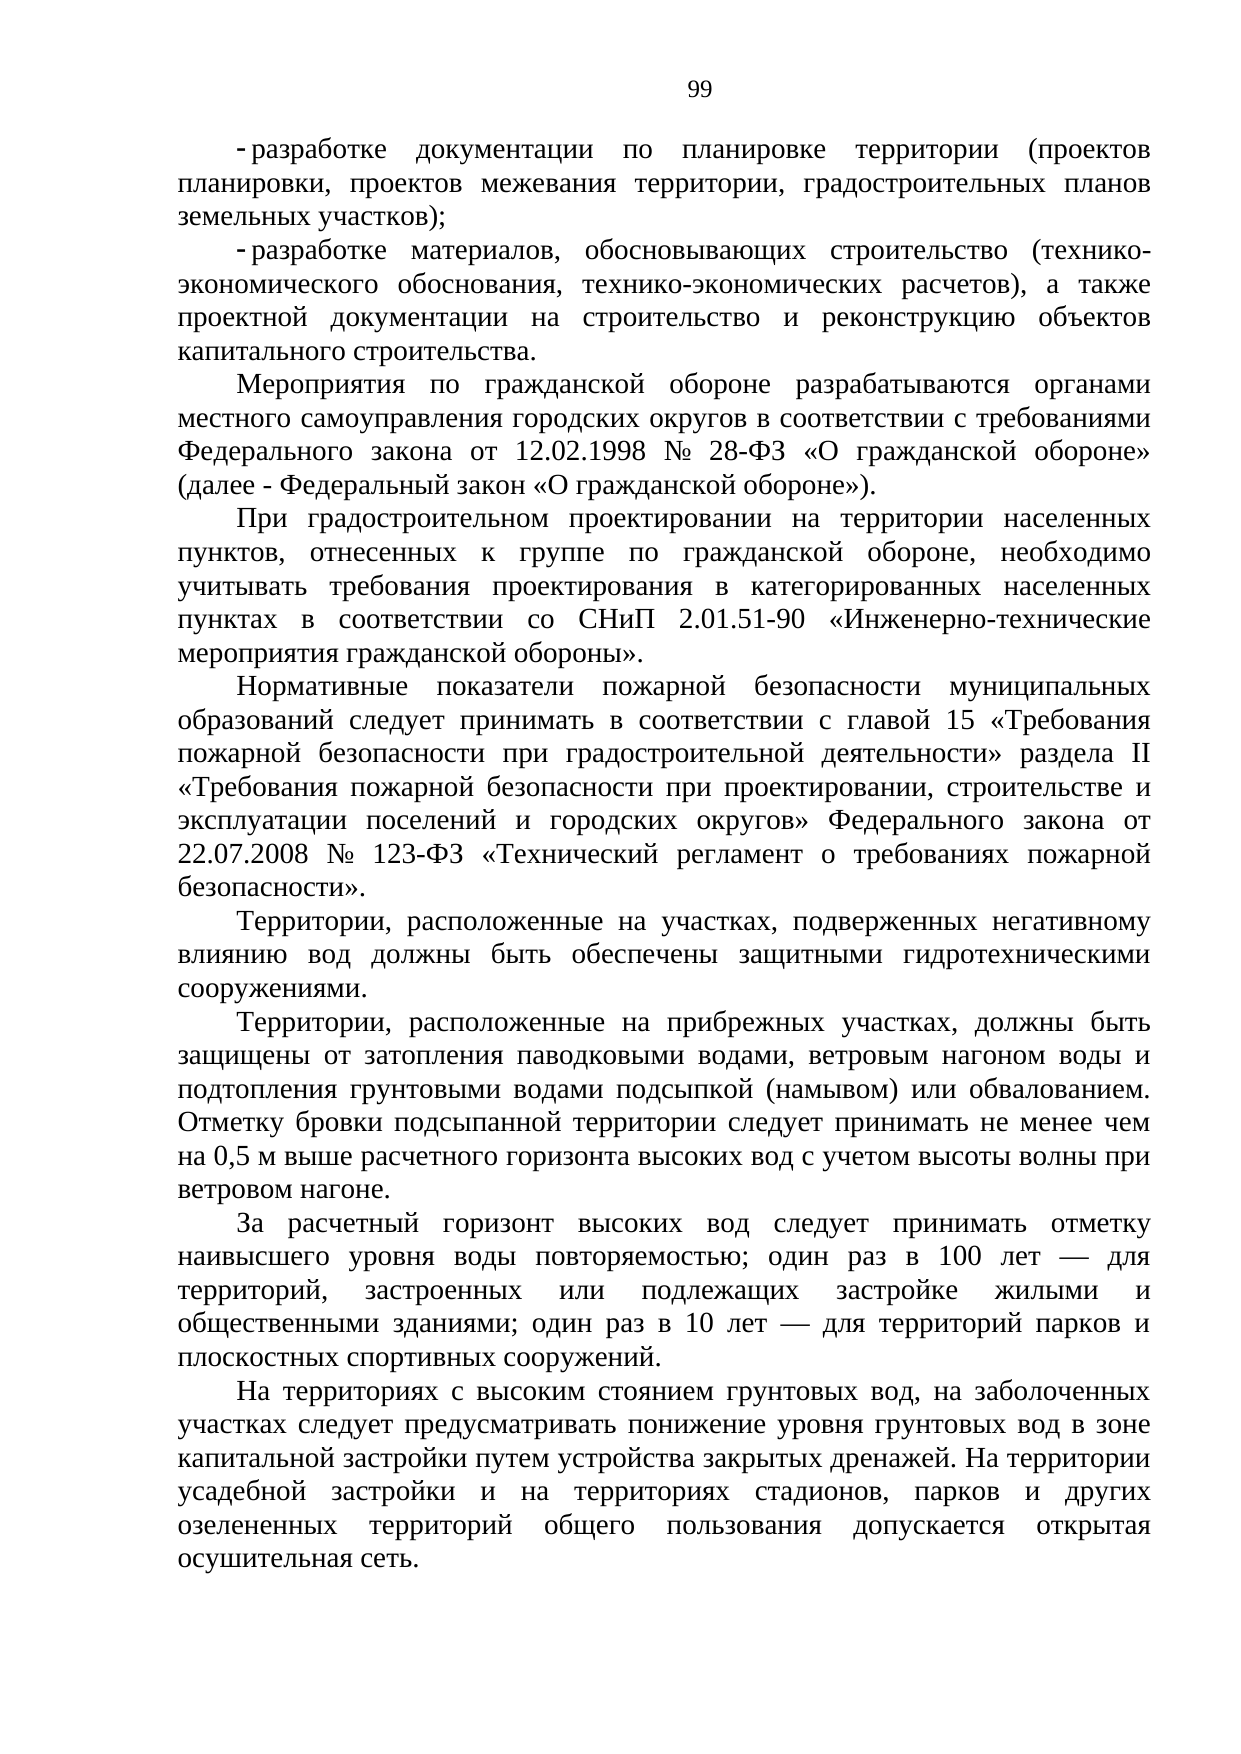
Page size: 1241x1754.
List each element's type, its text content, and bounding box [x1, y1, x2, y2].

text При градостроительном проектировании на территории населенных пунктов, отнесенных к группе по гражданской обороне, необходимо учитывать требования проектирования в категорированных населенных пунктах в соответствии со СНиП 2.01.51-90 «Инженерно-технические мероприятия гражданской обороны». [177, 501, 1152, 668]
text Мероприятия по гражданской обороне разрабатываются органами местного самоуправления городских округов в соответствии с требованиями Федерального закона от 12.02.1998 № 28-ФЗ «О гражданской обороне» (далее - Федеральный закон «О гражданской обороне»). [177, 366, 1152, 501]
text За расчетный горизонт высоких вод следует принимать отметку наивысшего уровня воды повторяемостью; один раз в 100 лет — для территорий, застроенных или подлежащих застройке жилыми и общественными зданиями; один раз в 10 лет — для территорий парков и плоскостных спортивных сооружений. [177, 1205, 1152, 1373]
text Территории, расположенные на прибрежных участках, должны быть защищены от затопления паводковыми водами, ветровым нагоном воды и подтопления грунтовыми водами подсыпкой (намывом) или обвалованием. Отметку бровки подсыпанной территории следует принимать не менее чем на 0,5 м выше расчетного горизонта высоких вод с учетом высоты волны при ветровом нагоне. [177, 1004, 1152, 1205]
text Нормативные показатели пожарной безопасности муниципальных образований следует принимать в соответствии с главой 15 «Требования пожарной безопасности при градостроительной деятельности» раздела II «Требования пожарной безопасности при проектировании, строительстве и эксплуатации поселений и городских округов» Федерального закона от 22.07.2008 № 123-ФЗ «Технический регламент о требованиях пожарной безопасности». [177, 668, 1152, 903]
list разработке документации по планировке территории (проектов планировки, проектов межевания территории, градостроительных планов земельных участков); [177, 131, 1152, 232]
list разработке материалов, обосновывающих строительство (технико-экономического обоснования, технико-экономических расчетов), а также проектной документации на строительство и реконструкцию объектов капитального строительства. [177, 232, 1152, 366]
text На территориях с высоким стоянием грунтовых вод, на заболоченных участках следует предусматривать понижение уровня грунтовых вод в зоне капитальной застройки путем устройства закрытых дренажей. На территории усадебной застройки и на территориях стадионов, парков и других озелененных территорий общего пользования допускается открытая осушительная сеть. [177, 1373, 1152, 1574]
text Территории, расположенные на участках, подверженных негативному влиянию вод должны быть обеспечены защитными гидротехническими сооружениями. [177, 903, 1152, 1004]
